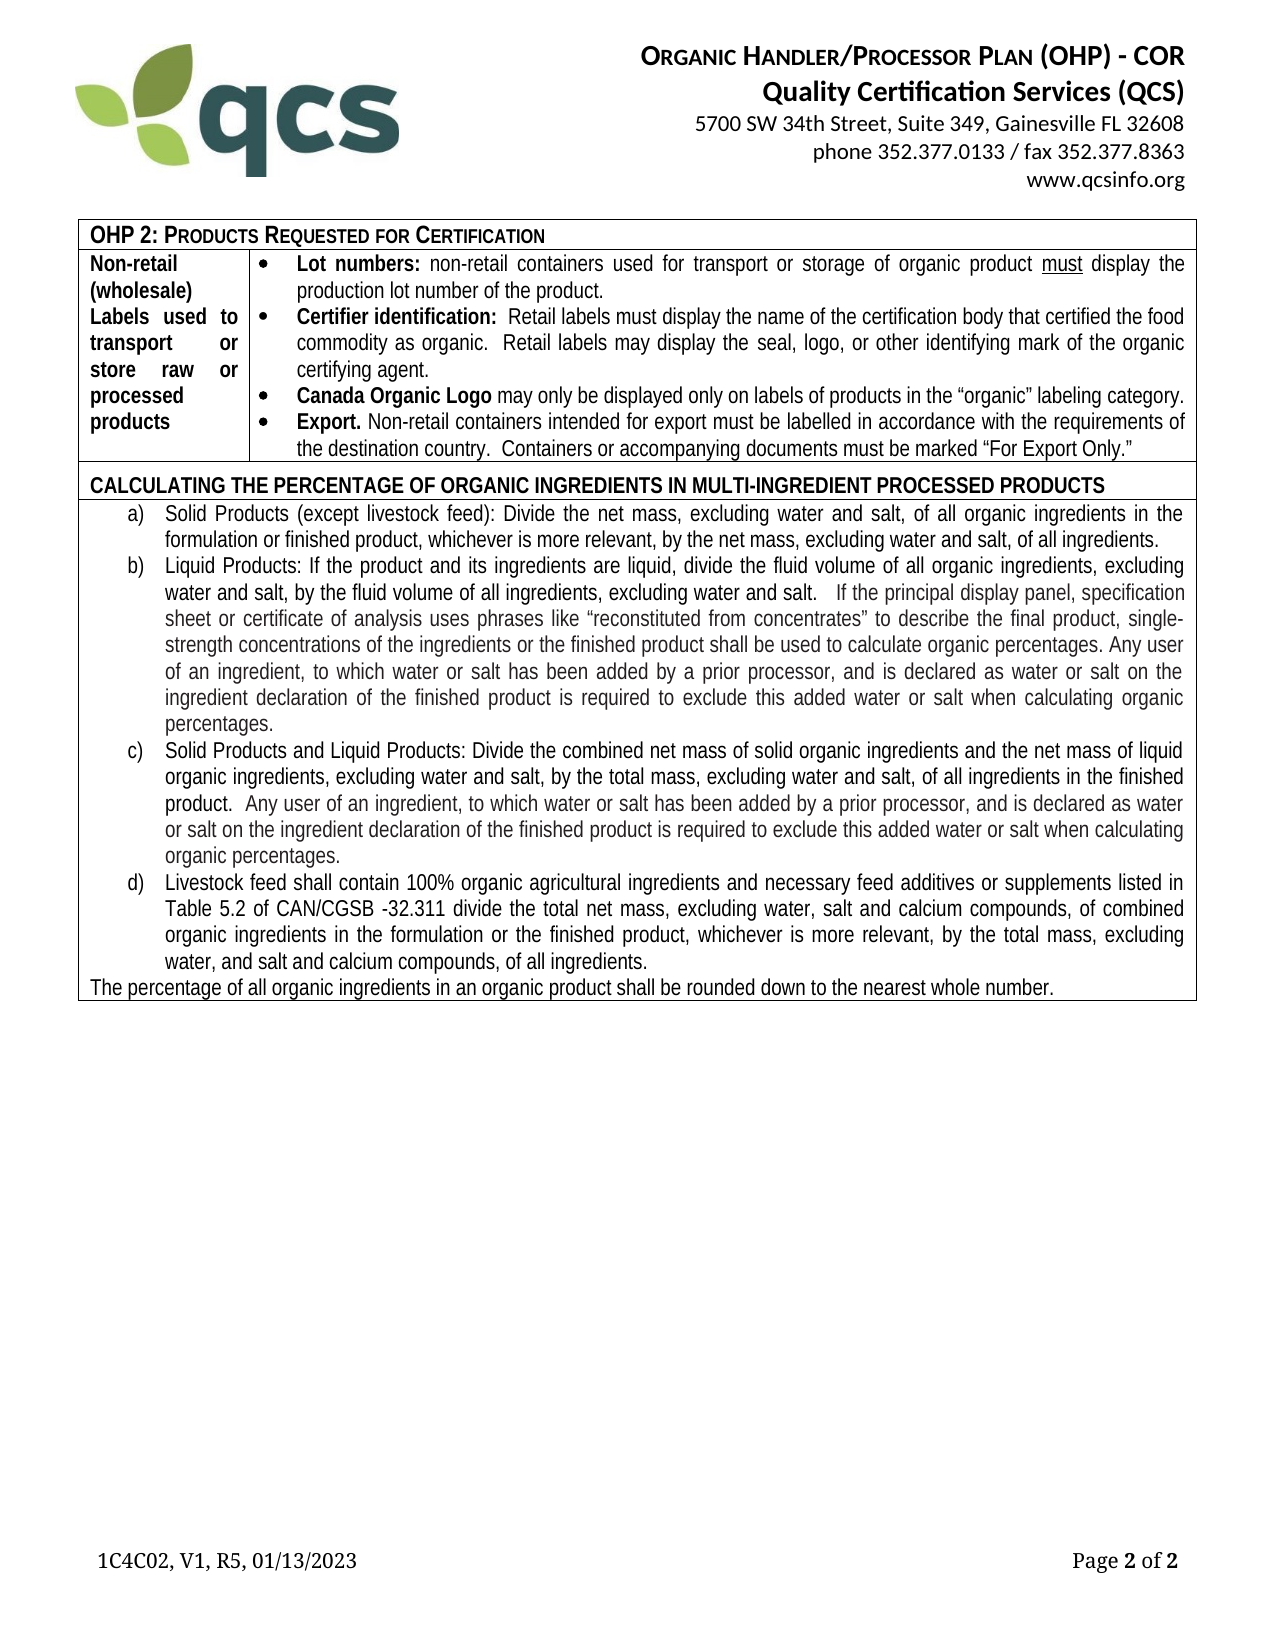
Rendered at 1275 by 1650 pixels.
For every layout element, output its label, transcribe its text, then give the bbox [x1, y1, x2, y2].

picture [75, 44, 399, 177]
table_cell Non-retail (wholesale) Labels used to transport or store raw or processed products [79, 250, 249, 461]
table_cell CALCULATING THE PERCENTAGE OF ORGANIC INGREDIENTS IN MULTI-INGREDIENT PROCESSED PRODUCTS [79, 462, 1196, 498]
table_header OHP 2: Products Requested for Certification [79, 220, 1196, 249]
table_cell Lot numbers: non-retail containers used for transport or storage of organic product must display the production lot number of the product. Certifier identification: Retail labels must display the name of the certification body that certified the food commodity as organic. Retail labels may display the seal, logo, or other identifying mark of the organic certifying agent. Canada Organic Logo may only be displayed only on labels of products in the “organic” labeling category. Export. Non-retail containers intended for export must be labelled in accordance with the requirements of the destination country. Containers or accompanying documents must be marked “For Export Only.” [250, 250, 1196, 461]
table_cell Solid Products (except livestock feed): Divide the net mass, excluding water and salt, of all organic ingredients in the formulation or finished product, whichever is more relevant, by the net mass, excluding water and salt, of all ingredients. Liquid Products: If the product and its ingredients are liquid, divide the fluid volume of all organic ingredients, excluding water and salt, by the fluid volume of all ingredients, excluding water and salt. If the principal display panel, specification sheet or certificate of analysis uses phrases like “reconstituted from concentrates” to describe the final product, single-strength concentrations of the ingredients or the finished product shall be used to calculate organic percentages. Any user of an ingredient, to which water or salt has been added by a prior processor, and is declared as water or salt on the ingredient declaration of the finished product is required to exclude this added water or salt when calculating organic percentages. Solid Products and Liquid Products: Divide the combined net mass of solid organic ingredients and the net mass of liquid organic ingredients, excluding water and salt, by the total mass, excluding water and salt, of all ingredients in the finished product. Any user of an ingredient, to which water or salt has been added by a prior processor, and is declared as water or salt on the ingredient declaration of the finished product is required to exclude this added water or salt when calculating organic percentages. Livestock feed shall contain 100% organic agricultural ingredients and necessary feed additives or supplements listed in Table 5.2 of CAN/CGSB -32.311 divide the total net mass, excluding water, salt and calcium compounds, of combined organic ingredients in the formulation or the finished product, whichever is more relevant, by the total mass, excluding water, and salt and calcium compounds, of all ingredients. The percentage of all organic ingredients in an organic product shall be rounded down to the nearest whole number. [79, 500, 1196, 1000]
